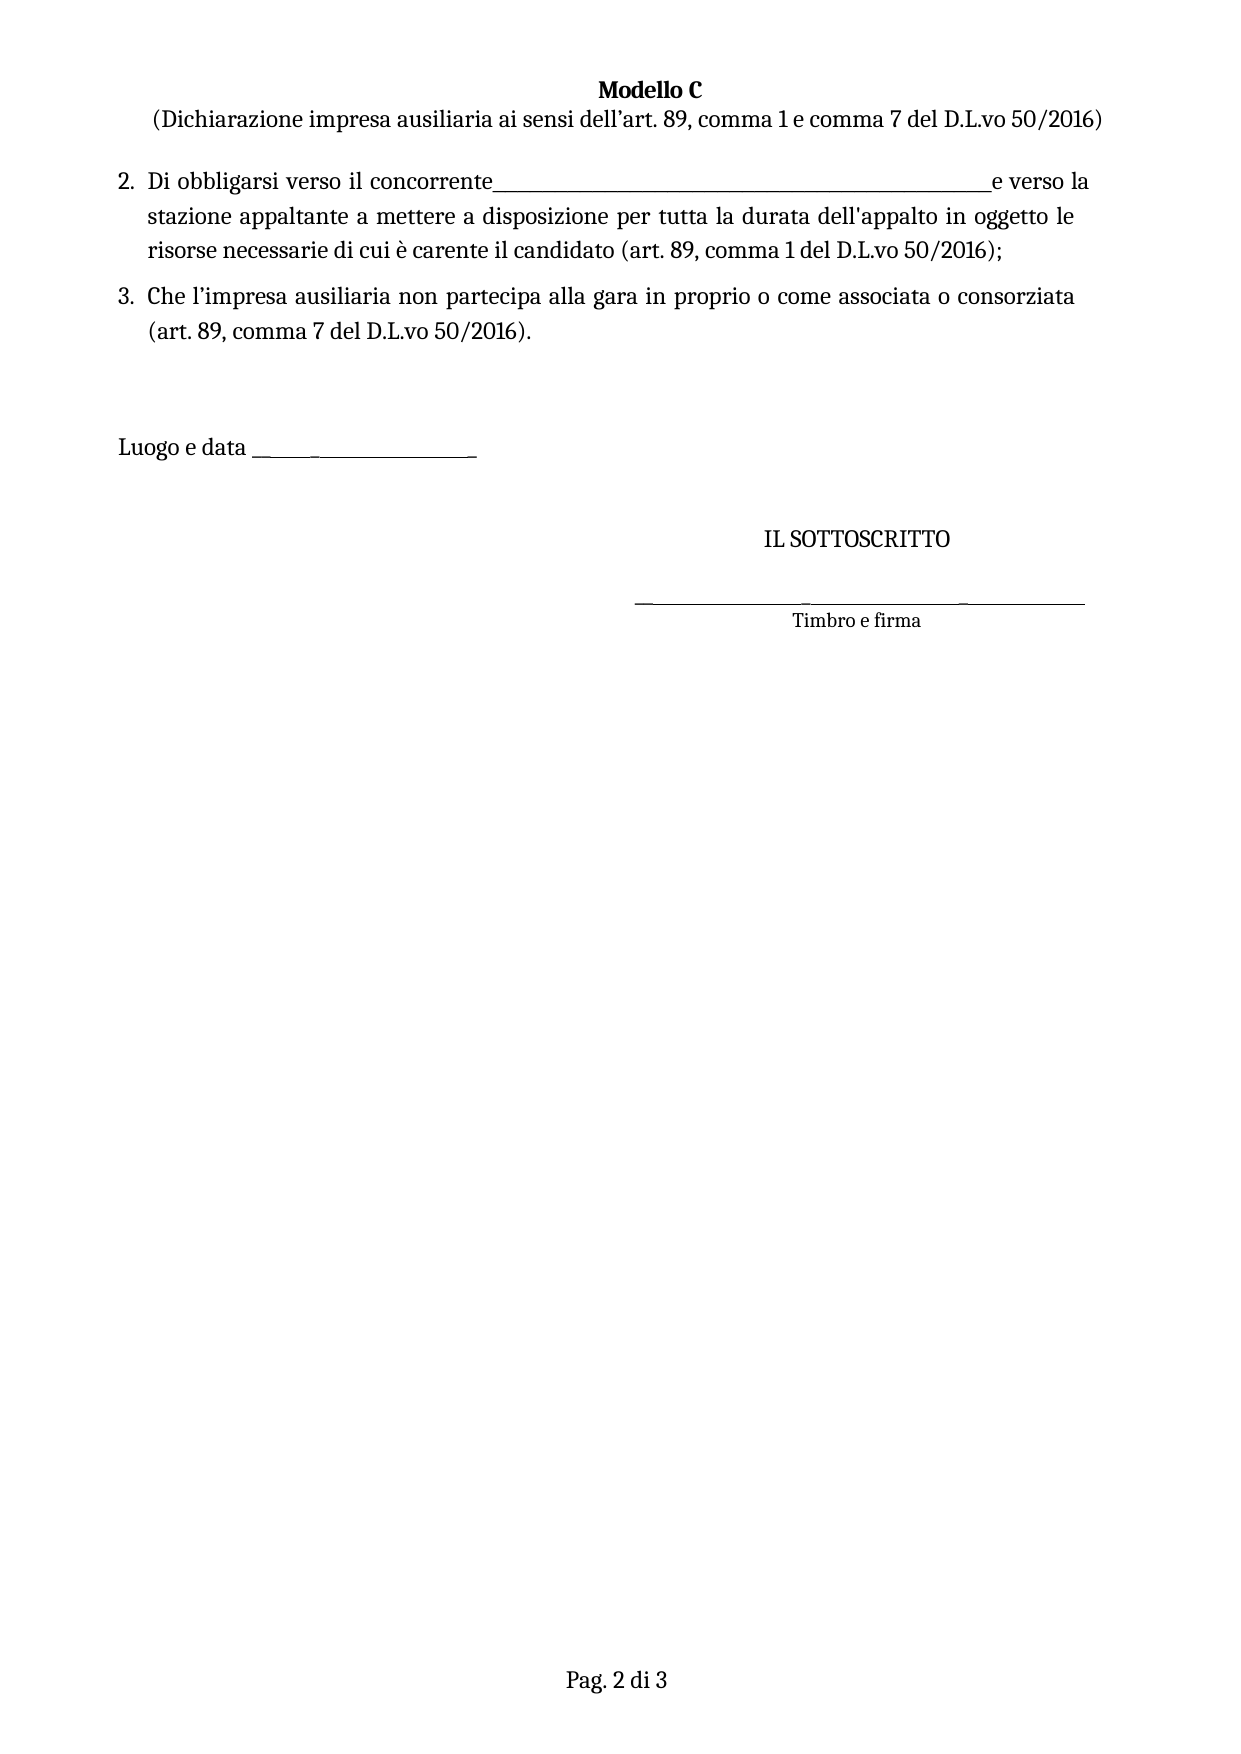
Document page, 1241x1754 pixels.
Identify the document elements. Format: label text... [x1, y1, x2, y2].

list Di obbligarsi verso il concorrente e verso la [118, 167, 1148, 196]
text Timbro e firma [570, 608, 1143, 632]
text stazione appaltante a mettere a disposizione per tutta la durata dell'appalto in oggetto le risorse necessarie di cui è carente il candidato (art. 89, comma 1 del D.L.vo 50/2016); [147, 202, 1148, 264]
text __ _ _ [570, 579, 1148, 608]
text IL SOTTOSCRITTO [570, 525, 1143, 554]
list Che l’impresa ausiliaria non partecipa alla gara in proprio o come associata o consorziata (art. 89, comma 7 del D.L.vo 50/2016). [118, 282, 1121, 346]
text Luogo e data __ _ _ [118, 433, 1148, 461]
